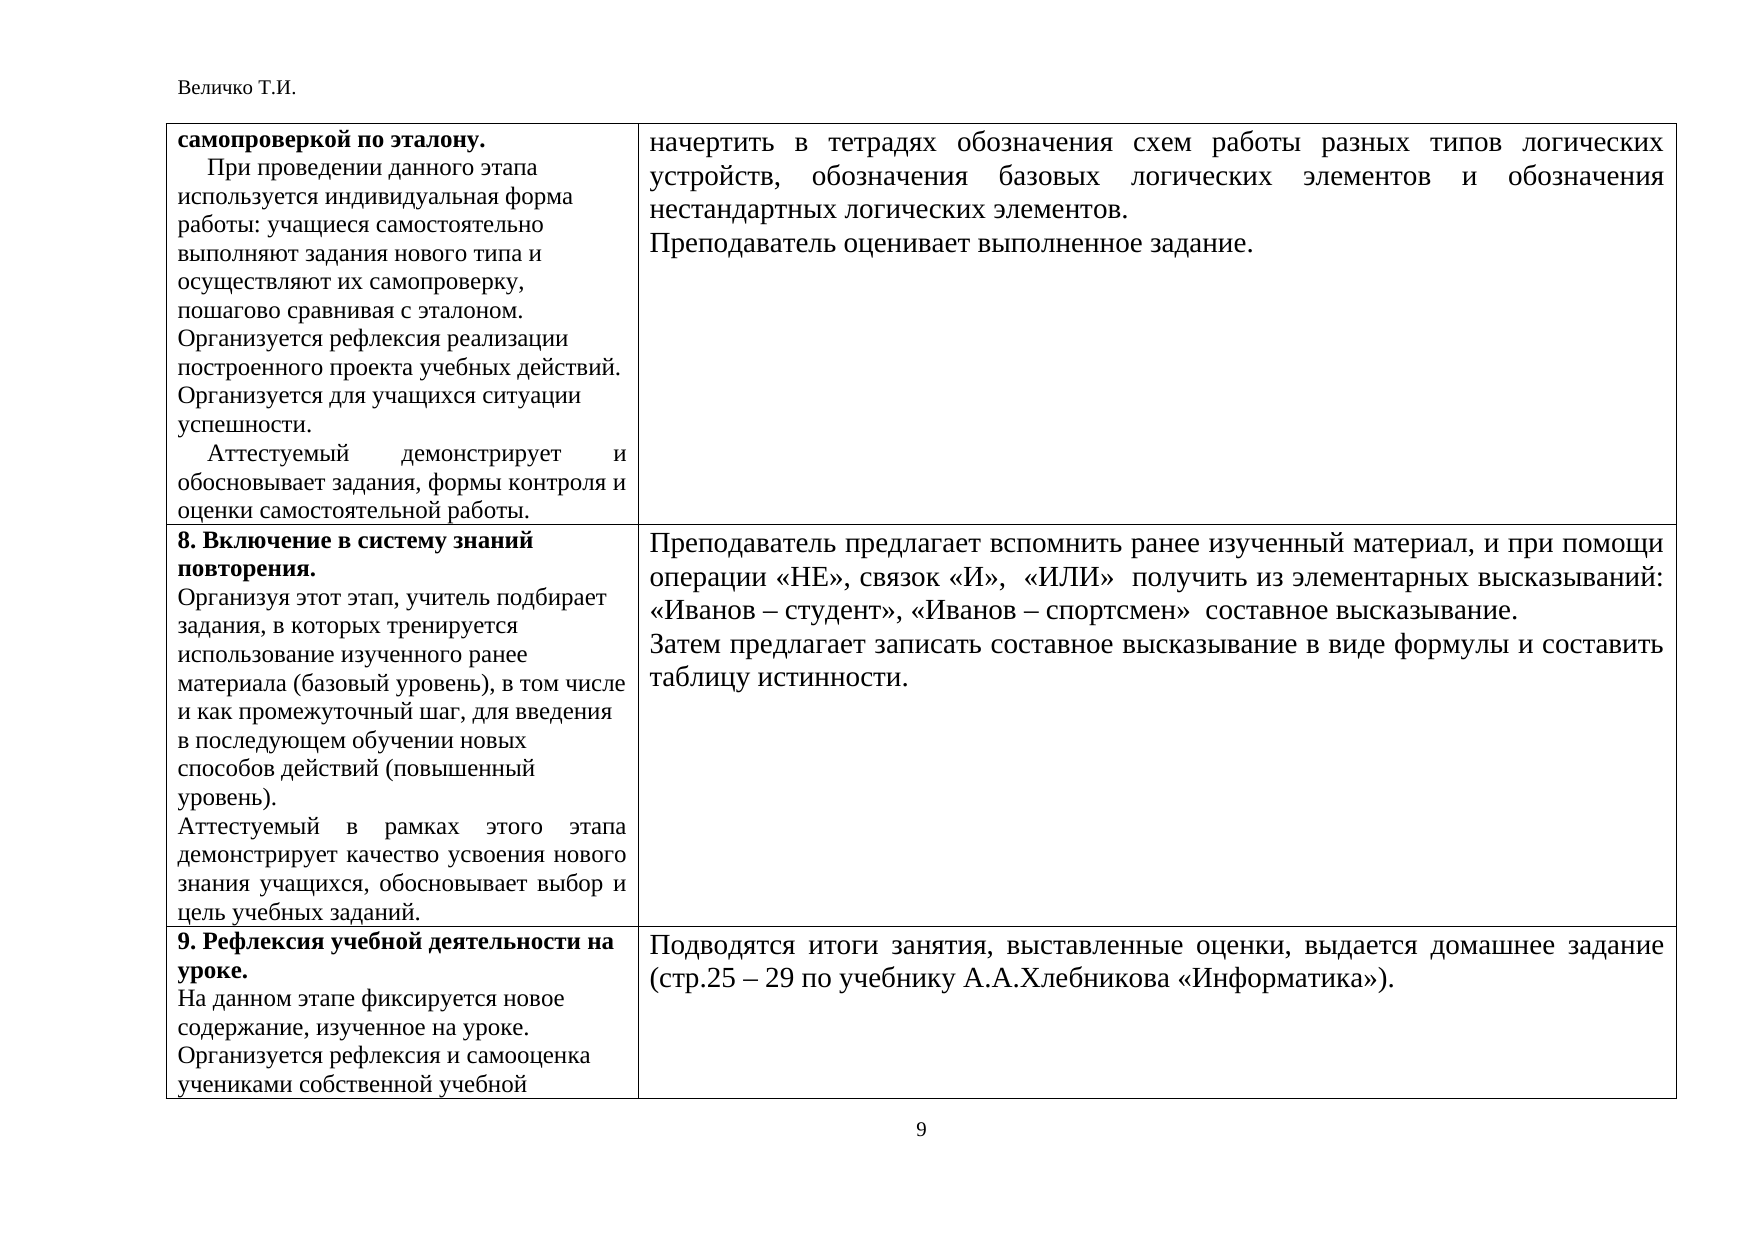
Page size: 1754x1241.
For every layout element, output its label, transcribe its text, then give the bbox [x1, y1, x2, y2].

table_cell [167, 124, 638, 524]
table_cell Преподаватель предлагает вспомнить ранее изученный материал, и при помощи операции «НЕ», связок «И», «ИЛИ» получить из элементарных высказываний: «Иванов – студент», «Иванов – спортсмен» составное высказывание. Затем предлагает записать составное высказывание в виде формулы и составить таблицу истинности. [639, 525, 1676, 926]
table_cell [639, 124, 1676, 524]
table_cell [639, 927, 1676, 1098]
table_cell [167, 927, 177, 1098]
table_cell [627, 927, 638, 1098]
table_cell 8. Включение в систему знаний повторения. Организуя этот этап, учитель подбирает задания, в которых тренируется использование изученного ранее материала (базовый уровень), в том числе и как промежуточный шаг, для введения в последующем обучении новых способов действий (повышенный уровень). Аттестуемый в рамках этого этапа демонстрирует качество усвоения нового знания учащихся, обосновывает выбор и цель учебных заданий. [167, 525, 638, 926]
